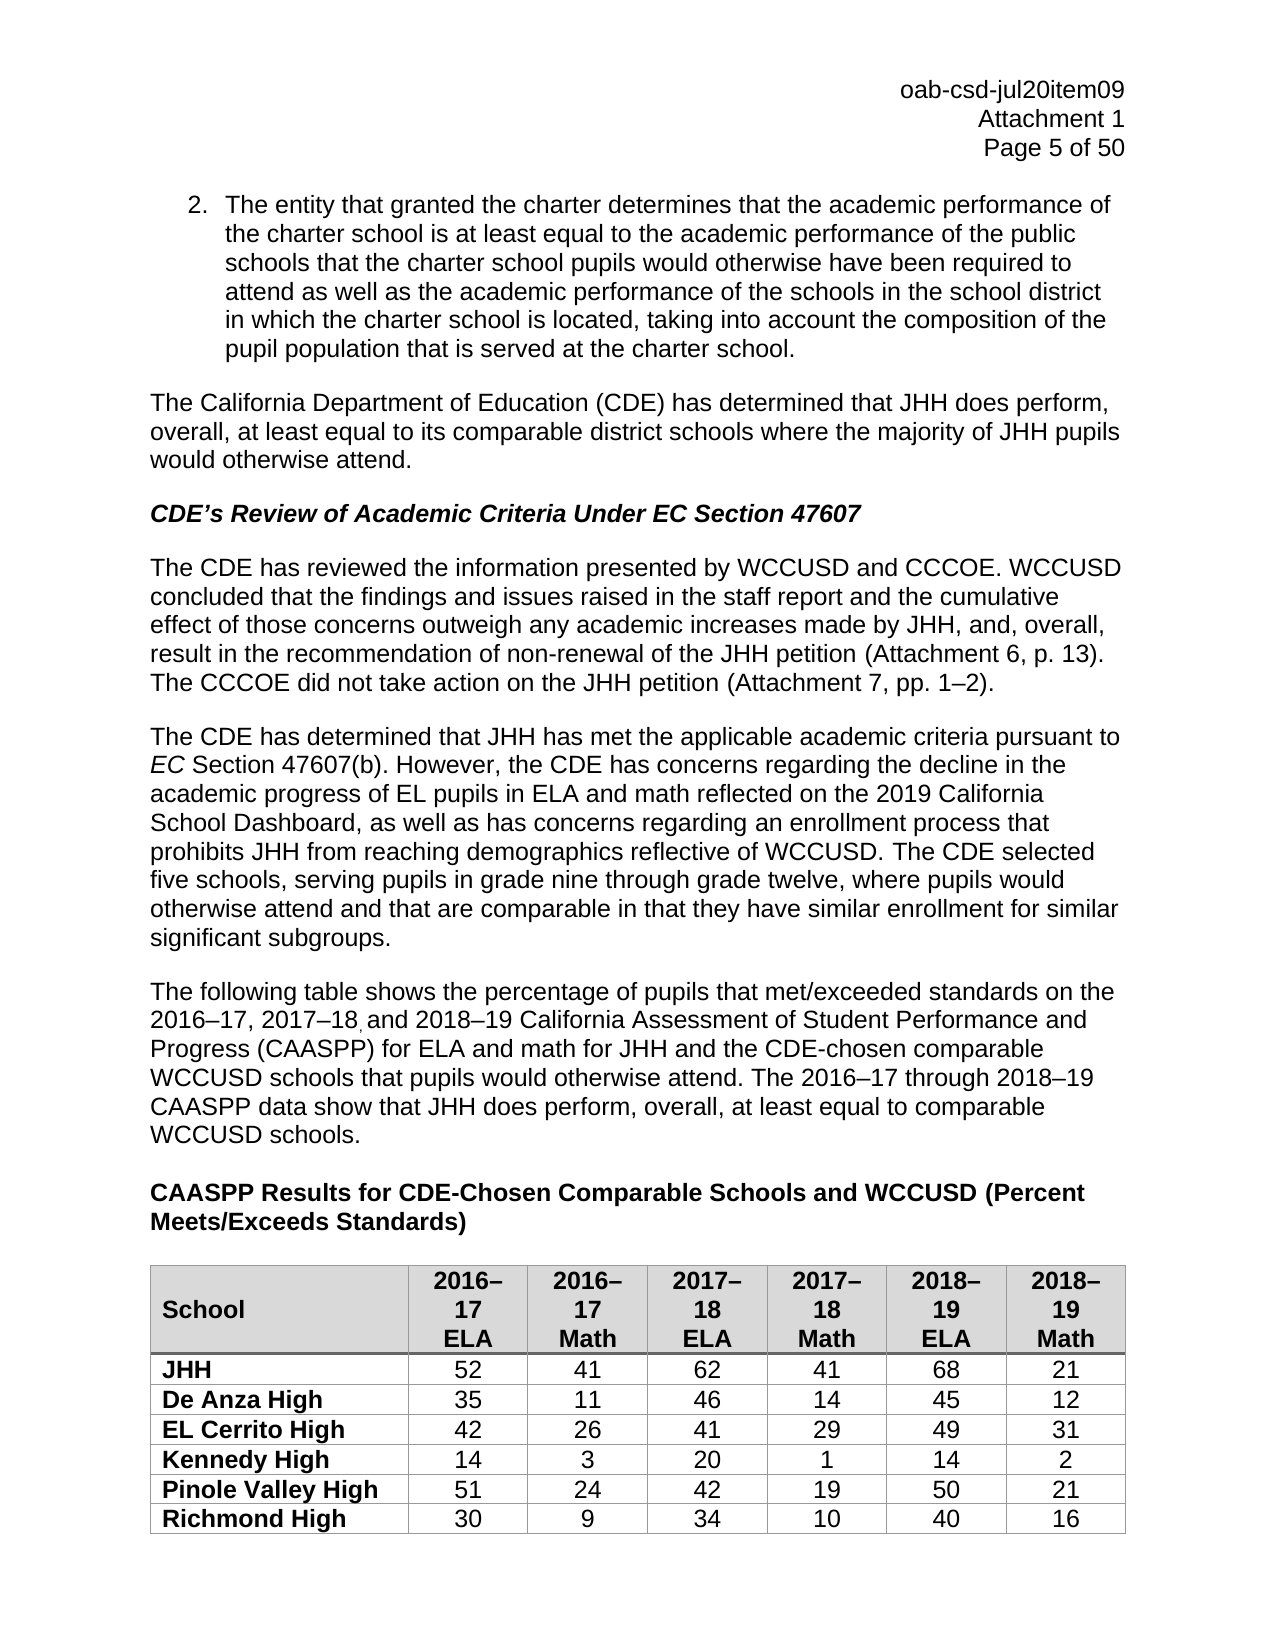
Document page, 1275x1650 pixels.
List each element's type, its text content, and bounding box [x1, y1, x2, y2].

text The following table shows the percentage of pupils that met/exceeded standards on the 2016–17, 2017–18, and 2018–19 California Assessment of Student Performance and Progress (CAASPP) for ELA and math for JHH and the CDE-chosen comparable WCCUSD schools that pupils would otherwise attend. The 2016–17 through 2018–19 CAASPP data show that JHH does perform, overall, at least equal to comparable WCCUSD schools. [150, 977, 1125, 1149]
table_cell De Anza High [151, 1385, 408, 1414]
table_cell 68 [887, 1355, 1006, 1384]
text CAASPP Results for CDE-Chosen Comparable Schools and WCCUSD (Percent Meets/Exceeds Standards) [150, 1178, 1125, 1236]
table_cell 52 [409, 1355, 527, 1384]
table_cell 10 [768, 1504, 886, 1533]
subtitle CDE’s Review of Academic Criteria Under EC Section 47607 [150, 499, 1125, 528]
table_cell 9 [528, 1504, 647, 1533]
table_cell 3 [528, 1445, 647, 1473]
text The CDE has determined that JHH has met the applicable academic criteria pursuant to EC Section 47607(b). However, the CDE has concerns regarding the decline in the academic progress of EL pupils in ELA and math reflected on the 2019 California School Dashboard, as well as has concerns regarding an enrollment process that prohibits JHH from reaching demographics reflective of WCCUSD. The CDE selected five schools, serving pupils in grade nine through grade twelve, where pupils would otherwise attend and that are comparable in that they have similar enrollment for similar significant subgroups. [150, 722, 1125, 952]
table_cell 30 [409, 1504, 527, 1533]
table_cell 21 [1007, 1355, 1125, 1384]
table_cell 51 [409, 1475, 527, 1503]
table_cell Richmond High [151, 1504, 408, 1533]
table_cell 42 [648, 1475, 767, 1503]
table_cell 40 [887, 1504, 1006, 1533]
table_cell Pinole Valley High [151, 1475, 408, 1503]
table_cell 41 [648, 1415, 767, 1444]
table_header 2016–17 Math [528, 1266, 647, 1352]
table_cell 42 [409, 1415, 527, 1444]
table_cell 12 [1007, 1385, 1125, 1414]
table_cell 31 [1007, 1415, 1125, 1444]
table_cell Kennedy High [151, 1445, 408, 1473]
table_header 2017–18 ELA [648, 1266, 767, 1352]
table_cell 24 [528, 1475, 647, 1503]
table_cell 62 [648, 1355, 767, 1384]
table_cell 14 [887, 1445, 1006, 1473]
table_cell 2 [1007, 1445, 1125, 1473]
table_header 2017–18 Math [768, 1266, 886, 1352]
table_cell 41 [528, 1355, 647, 1384]
table_cell 16 [1007, 1504, 1125, 1533]
list The entity that granted the charter determines that the academic performance of the charter school is at least equal to the academic performance of the public schools that the charter school pupils would otherwise have been required to attend as well as the academic performance of the schools in the school district in which the charter school is located, taking into account the composition of the pupil population that is served at the charter school. [187, 190, 1125, 363]
table_cell 50 [887, 1475, 1006, 1503]
table_cell 20 [648, 1445, 767, 1473]
text The California Department of Education (CDE) has determined that JHH does perform, overall, at least equal to its comparable district schools where the majority of JHH pupils would otherwise attend. [150, 388, 1125, 474]
table_cell 34 [648, 1504, 767, 1533]
table_cell 46 [648, 1385, 767, 1414]
table_cell 1 [768, 1445, 886, 1473]
table_header 2018–19 ELA [887, 1266, 1006, 1352]
table_cell 49 [887, 1415, 1006, 1444]
table_cell 35 [409, 1385, 527, 1414]
table_cell 26 [528, 1415, 647, 1444]
table_cell 14 [409, 1445, 527, 1473]
table_cell 11 [528, 1385, 647, 1414]
table_header School [151, 1266, 408, 1352]
table_cell 19 [768, 1475, 886, 1503]
table_cell 21 [1007, 1475, 1125, 1503]
table_cell 41 [768, 1355, 886, 1384]
table_header 2018–19 Math [1007, 1266, 1125, 1352]
table_cell 14 [768, 1385, 886, 1414]
table_cell 29 [768, 1415, 886, 1444]
table_header 2016–17 ELA [409, 1266, 527, 1352]
table_cell EL Cerrito High [151, 1415, 408, 1444]
text The CDE has reviewed the information presented by WCCUSD and CCCOE. WCCUSD concluded that the findings and issues raised in the staff report and the cumulative effect of those concerns outweigh any academic increases made by JHH, and, overall, result in the recommendation of non-renewal of the JHH petition (Attachment 6, p. 13). The CCCOE did not take action on the JHH petition (Attachment 7, pp. 1–2). [150, 553, 1125, 697]
table_cell JHH [151, 1355, 408, 1384]
table_cell 45 [887, 1385, 1006, 1414]
